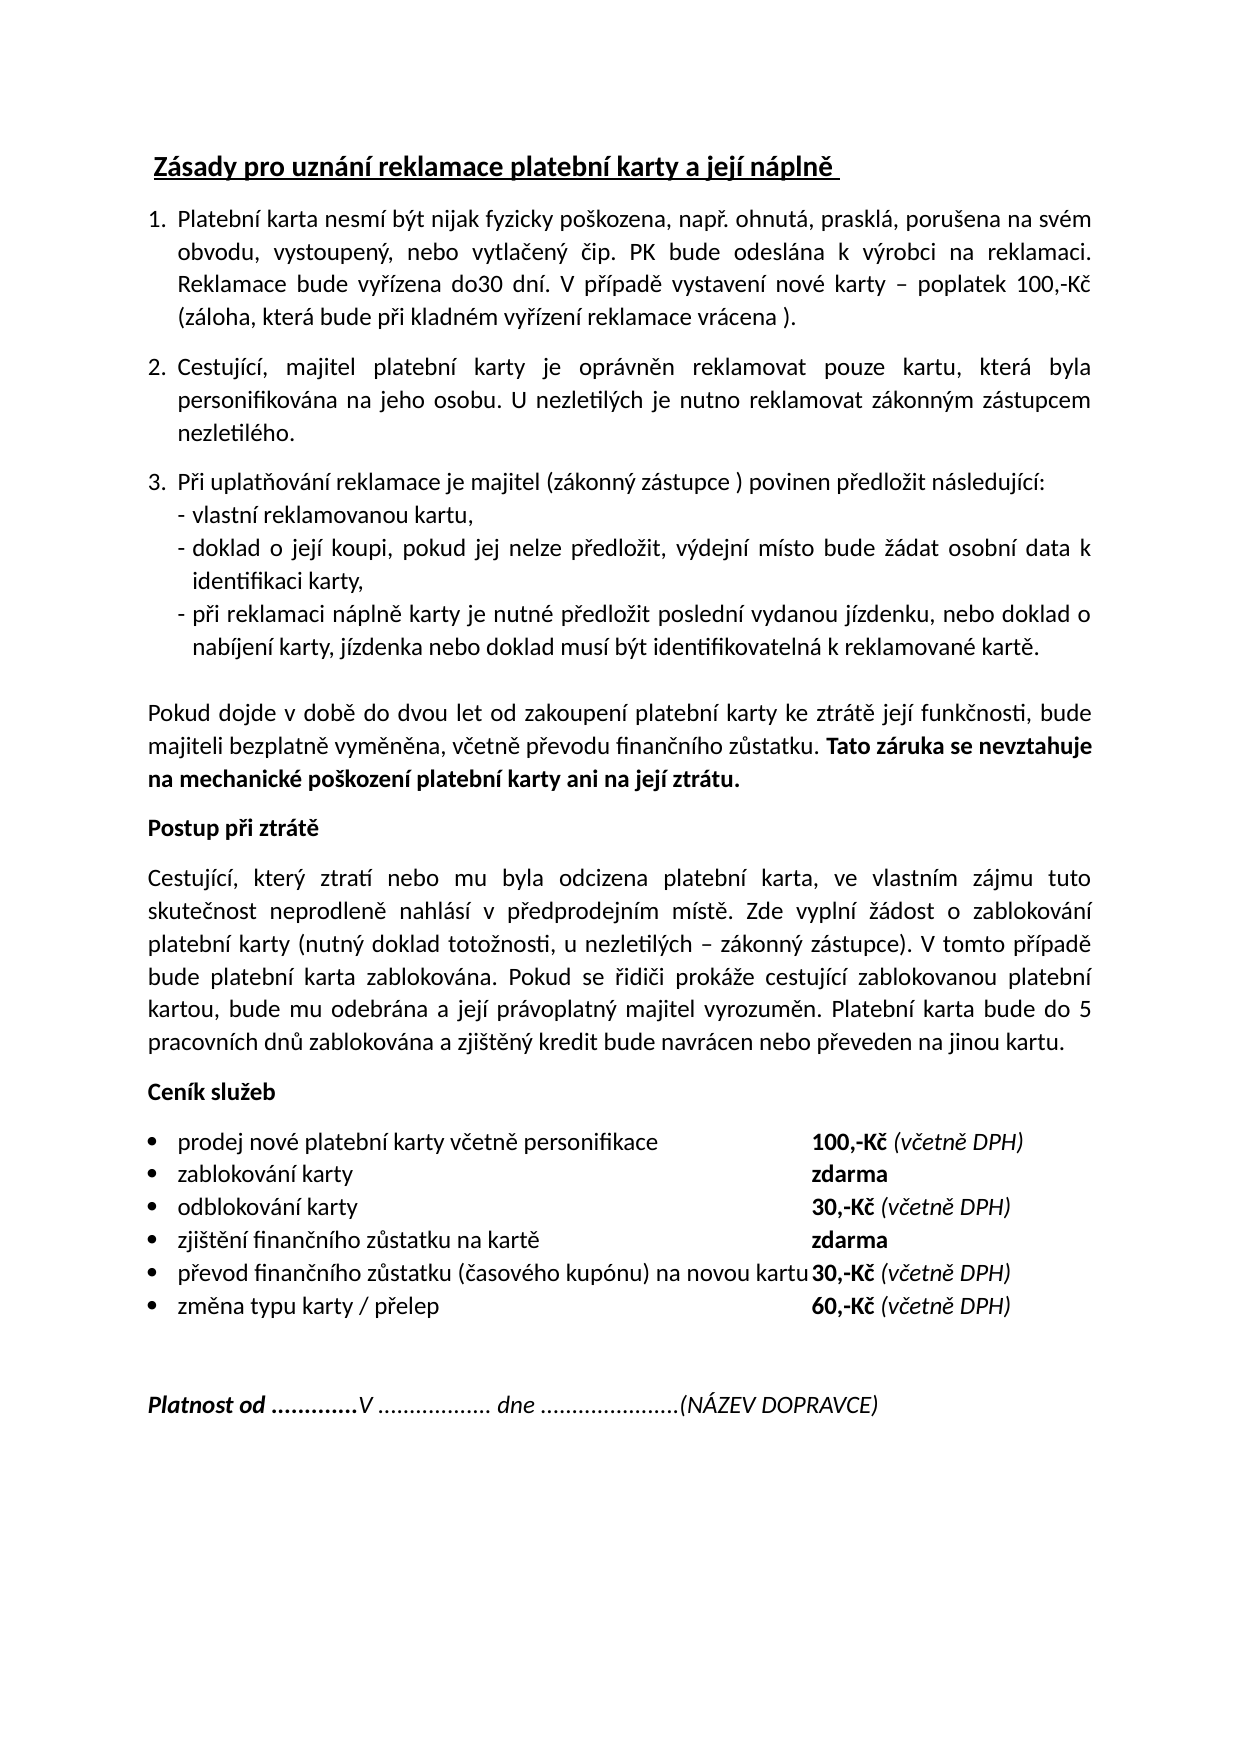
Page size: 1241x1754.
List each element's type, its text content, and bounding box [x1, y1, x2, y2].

text 3. Při uplatňování reklamace je majitel (zákonný zástupce ) povinen předložit následující: [148, 466, 1093, 497]
text - vlastní reklamovanou kartu, [177, 499, 1093, 530]
list zjištění finančního zůstatku na kartě zdarma [148, 1224, 1093, 1255]
list zablokování karty zdarma [148, 1158, 1093, 1189]
text Ceník služeb [148, 1076, 1093, 1107]
text Postup při ztrátě [148, 812, 1093, 843]
text - při reklamaci náplně karty je nutné předložit poslední vydanou jízdenku, nebo doklad o nabíjení karty, jízdenka nebo doklad musí být identifikovatelná k reklamované kartě. [177, 598, 1093, 662]
text 1. Platební karta nesmí být nijak fyzicky poškozena, např. ohnutá, prasklá, porušena na svém obvodu, vystoupený, nebo vytlačený čip. PK bude odeslána k výrobci na reklamaci. Reklamace bude vyřízena do30 dní. V případě vystavení nové karty – poplatek 100,-Kč (záloha, která bude při kladném vyřízení reklamace vrácena ). [148, 203, 1093, 332]
list převod finančního zůstatku (časového kupónu) na novou kartu 30,-Kč (včetně DPH) [148, 1257, 1093, 1288]
list odblokování karty 30,-Kč (včetně DPH) [148, 1191, 1093, 1222]
text Pokud dojde v době do dvou let od zakoupení platební karty ke ztrátě její funkčnosti, bude majiteli bezplatně vyměněna, včetně převodu finančního zůstatku. Tato záruka se nevztahuje na mechanické poškození platební karty ani na její ztrátu. [148, 697, 1093, 793]
text Platnost od .............V .................. dne ......................(NÁZEV DOPRAVCE) [148, 1389, 1093, 1420]
text Cestující, který ztratí nebo mu byla odcizena platební karta, ve vlastním zájmu tuto skutečnost neprodleně nahlásí v předprodejním místě. Zde vyplní žádost o zablokování platební karty (nutný doklad totožnosti, u nezletilých – zákonný zástupce). V tomto případě bude platební karta zablokována. Pokud se řidiči prokáže cestující zablokovanou platební kartou, bude mu odebrána a její právoplatný majitel vyrozuměn. Platební karta bude do 5 pracovních dnů zablokována a zjištěný kredit bude navrácen nebo převeden na jinou kartu. [148, 862, 1093, 1057]
text - doklad o její koupi, pokud jej nelze předložit, výdejní místo bude žádat osobní data k identifikaci karty, [177, 532, 1093, 596]
list změna typu karty / přelep 60,-Kč (včetně DPH) [148, 1290, 1093, 1321]
text 2. Cestující, majitel platební karty je oprávněn reklamovat pouze kartu, která byla personifikována na jeho osobu. U nezletilých je nutno reklamovat zákonným zástupcem nezletilého. [148, 351, 1093, 447]
text Zásady pro uznání reklamace platební karty a její náplně [148, 148, 1093, 183]
list prodej nové platební karty včetně personifikace 100,-Kč (včetně DPH) [148, 1126, 1093, 1156]
